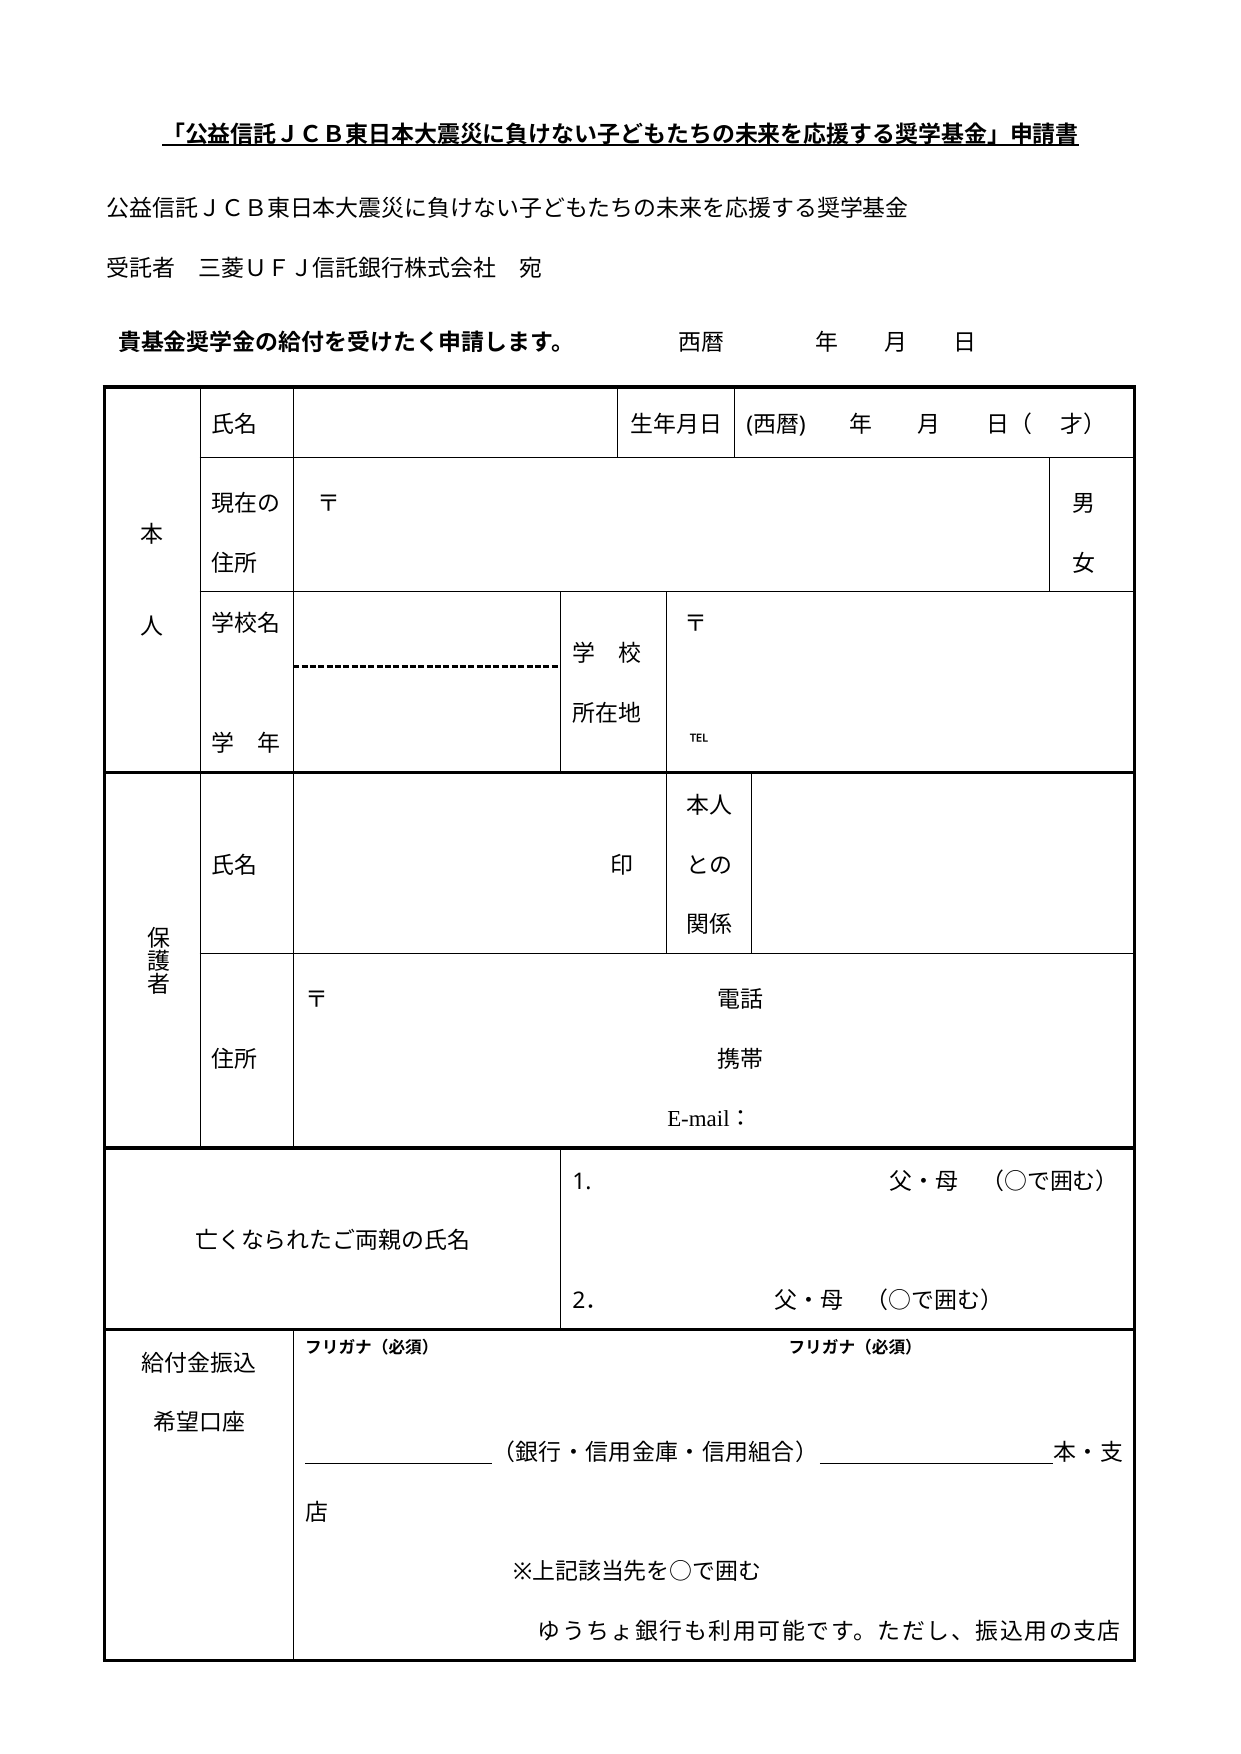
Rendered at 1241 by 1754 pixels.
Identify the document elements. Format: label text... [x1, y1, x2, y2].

table_cell 学 校 所在地 [561, 592, 666, 771]
table_cell 氏名 [201, 774, 293, 953]
table_cell 本人との関係 [667, 774, 751, 953]
text 貴基金奨学金の給付を受けたく申請します。 西暦 年 月 日 [106, 311, 1134, 370]
table_cell 印 [294, 774, 666, 953]
table_cell 男女 [1050, 458, 1133, 591]
text 公益信託ＪＣＢ東日本大震災に負けない子どもたちの未来を応援する奨学基金 [106, 177, 1088, 236]
table_cell 現在の 住所 [201, 458, 293, 591]
table_cell 給付金振込 希望口座 [106, 1331, 293, 1659]
table_cell 亡くなられたご両親の氏名 [106, 1150, 560, 1328]
table_header (西暦) 年 月 日（ 才） [735, 389, 1133, 457]
table_cell 1. 父・母 （○で囲む） 2． 父・母 （○で囲む） [561, 1150, 1133, 1328]
table_cell 〒 電話 携帯 E-mail： [294, 954, 1133, 1146]
table_cell [294, 665, 560, 771]
table_header [294, 389, 617, 457]
table_cell [294, 592, 560, 665]
table_cell 〒 [294, 458, 1049, 591]
table_cell 保護者 現在の [106, 774, 200, 1146]
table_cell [294, 1331, 1133, 1659]
table_cell [752, 774, 1133, 953]
table_header 氏名 [201, 389, 293, 457]
table_header 生年月日 [618, 389, 734, 457]
table_header 本 人 [106, 389, 200, 771]
text 「公益信託ＪＣＢ東日本大震災に負けない子どもたちの未来を応援する奨学基金」申請書 [106, 102, 1134, 162]
text 受託者 三菱ＵＦＪ信託銀行株式会社 宛 [106, 236, 1140, 296]
table_cell 住所 [201, 954, 293, 1146]
table_cell 学校名 学 年 [201, 592, 293, 771]
table_cell 〒 ℡ [667, 592, 1133, 771]
